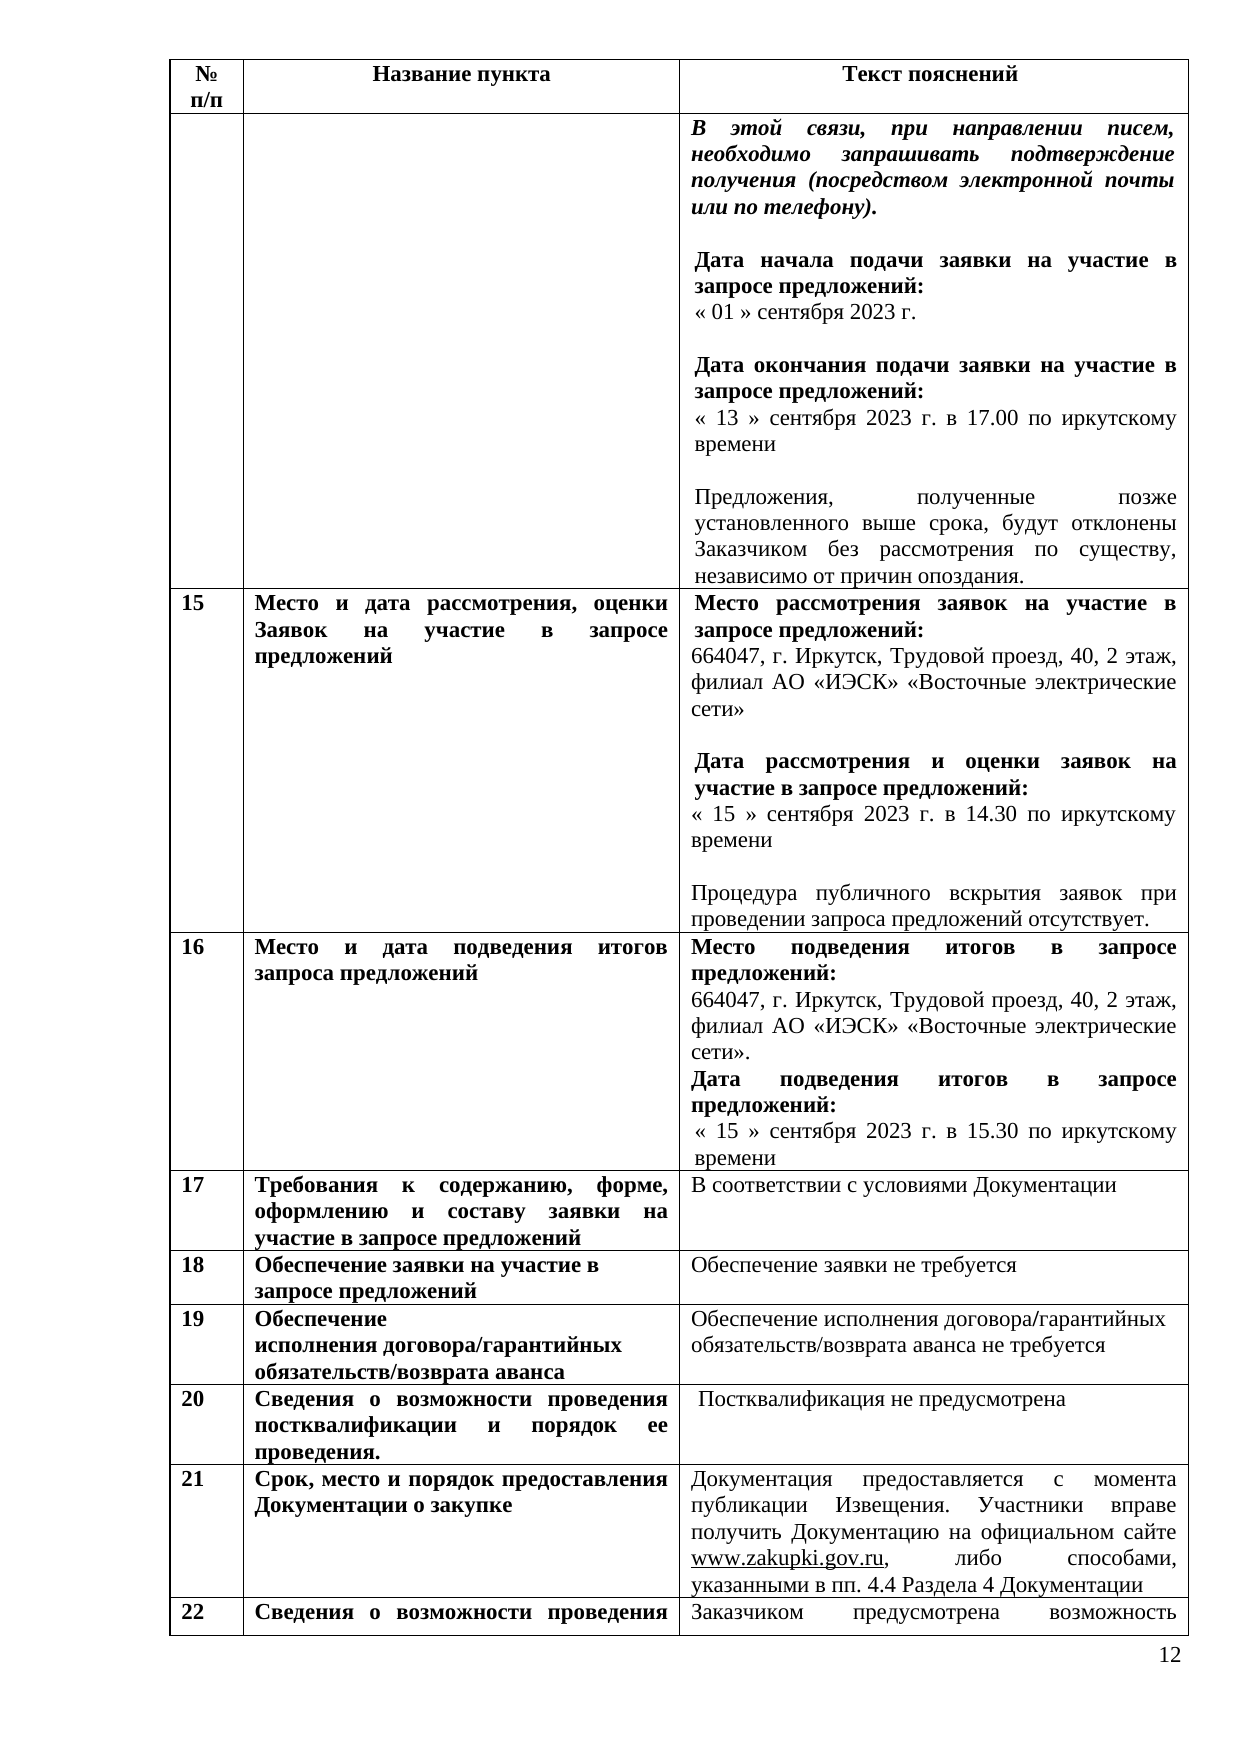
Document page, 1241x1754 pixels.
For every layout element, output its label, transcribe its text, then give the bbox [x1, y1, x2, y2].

table_cell 15 [171, 589, 243, 932]
table_cell 14 [171, 114, 243, 588]
table_cell Постквалификация не предусмотрена [680, 1385, 1188, 1464]
table_cell 17 [171, 1171, 243, 1250]
table_cell Место и дата рассмотрения, оценки Заявок на участие в запросе предложений [244, 589, 679, 932]
table_cell Место рассмотрения заявок на участие в запросе предложений: 664047, г. Иркутск, Трудовой проезд, 40, 2 этаж, филиал АО «ИЭСК» «Восточные электрические сети» Дата рассмотрения и оценки заявок на участие в запросе предложений: « 15 » сентября 2023 г. в 14.30 по иркутскому времени Процедура публичного вскрытия заявок при проведении запроса предложений отсутствует. [680, 589, 1188, 932]
table_cell Документация предоставляется с момента публикации Извещения. Участники вправе получить Документацию на официальном сайте www.zakupki.gov.ru, либо способами, указанными в пп. 4.4 Раздела 4 Документации [680, 1465, 1188, 1597]
table_cell 20 [171, 1385, 243, 1464]
table_cell Обеспечение исполнения договора/гарантийных обязательств/возврата аванса не требуется [680, 1305, 1188, 1384]
table_cell Требования к содержанию, форме, оформлению и составу заявки на участие в запросе предложений [244, 1171, 679, 1250]
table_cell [680, 114, 1188, 588]
table_cell Место и дата подведения итогов запроса предложений [244, 933, 679, 1170]
table_cell Обеспечение заявки на участие в запросе предложений [244, 1251, 679, 1304]
table_header Название пункта [244, 60, 679, 113]
table_cell Срок, место и порядок предоставления Документации о закупке [244, 1465, 679, 1597]
table_header № п/п [171, 60, 243, 113]
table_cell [244, 1598, 679, 1635]
table_cell 21 [171, 1465, 243, 1597]
table_cell Обеспечение исполнения договора/гарантийных обязательств/возврата аванса [244, 1305, 679, 1384]
table_cell 19 [171, 1305, 243, 1384]
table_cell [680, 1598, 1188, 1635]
table_cell Обеспечение заявки не требуется [680, 1251, 1188, 1304]
table_cell В соответствии с условиями Документации [680, 1171, 1188, 1250]
table_cell Место подведения итогов в запросе предложений: 664047, г. Иркутск, Трудовой проезд, 40, 2 этаж, филиал АО «ИЭСК» «Восточные электрические сети». Дата подведения итогов в запросе предложений: « 15 » сентября 2023 г. в 15.30 по иркутскому времени [680, 933, 1188, 1170]
table_header Текст пояснений [680, 60, 1188, 113]
table_cell 22 [171, 1598, 243, 1635]
table_cell 18 [171, 1251, 243, 1304]
table_cell Сведения о возможности проведения постквалификации и порядок ее проведения. [244, 1385, 679, 1464]
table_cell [244, 114, 679, 588]
table_cell 16 [171, 933, 243, 1170]
